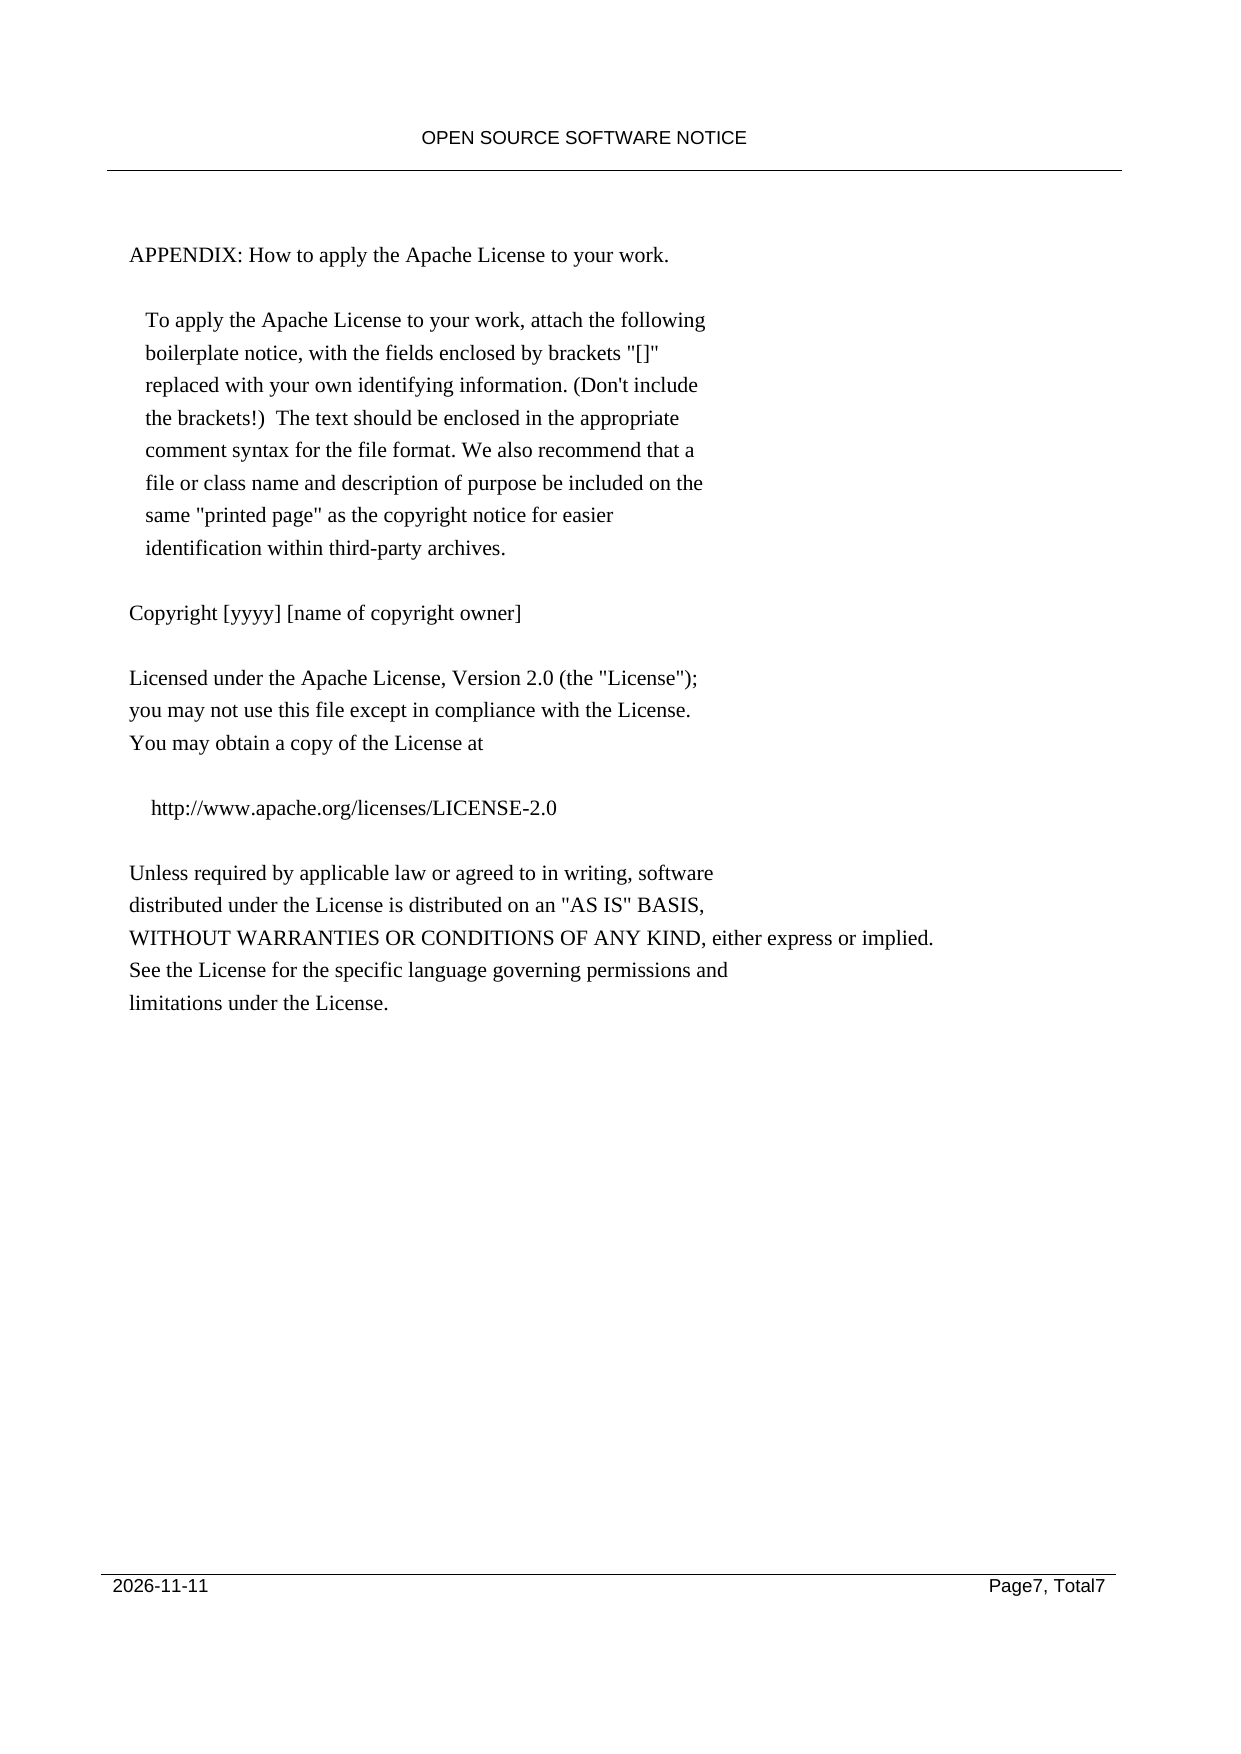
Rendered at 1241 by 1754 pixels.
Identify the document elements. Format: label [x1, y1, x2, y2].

text [112, 206, 1128, 1019]
